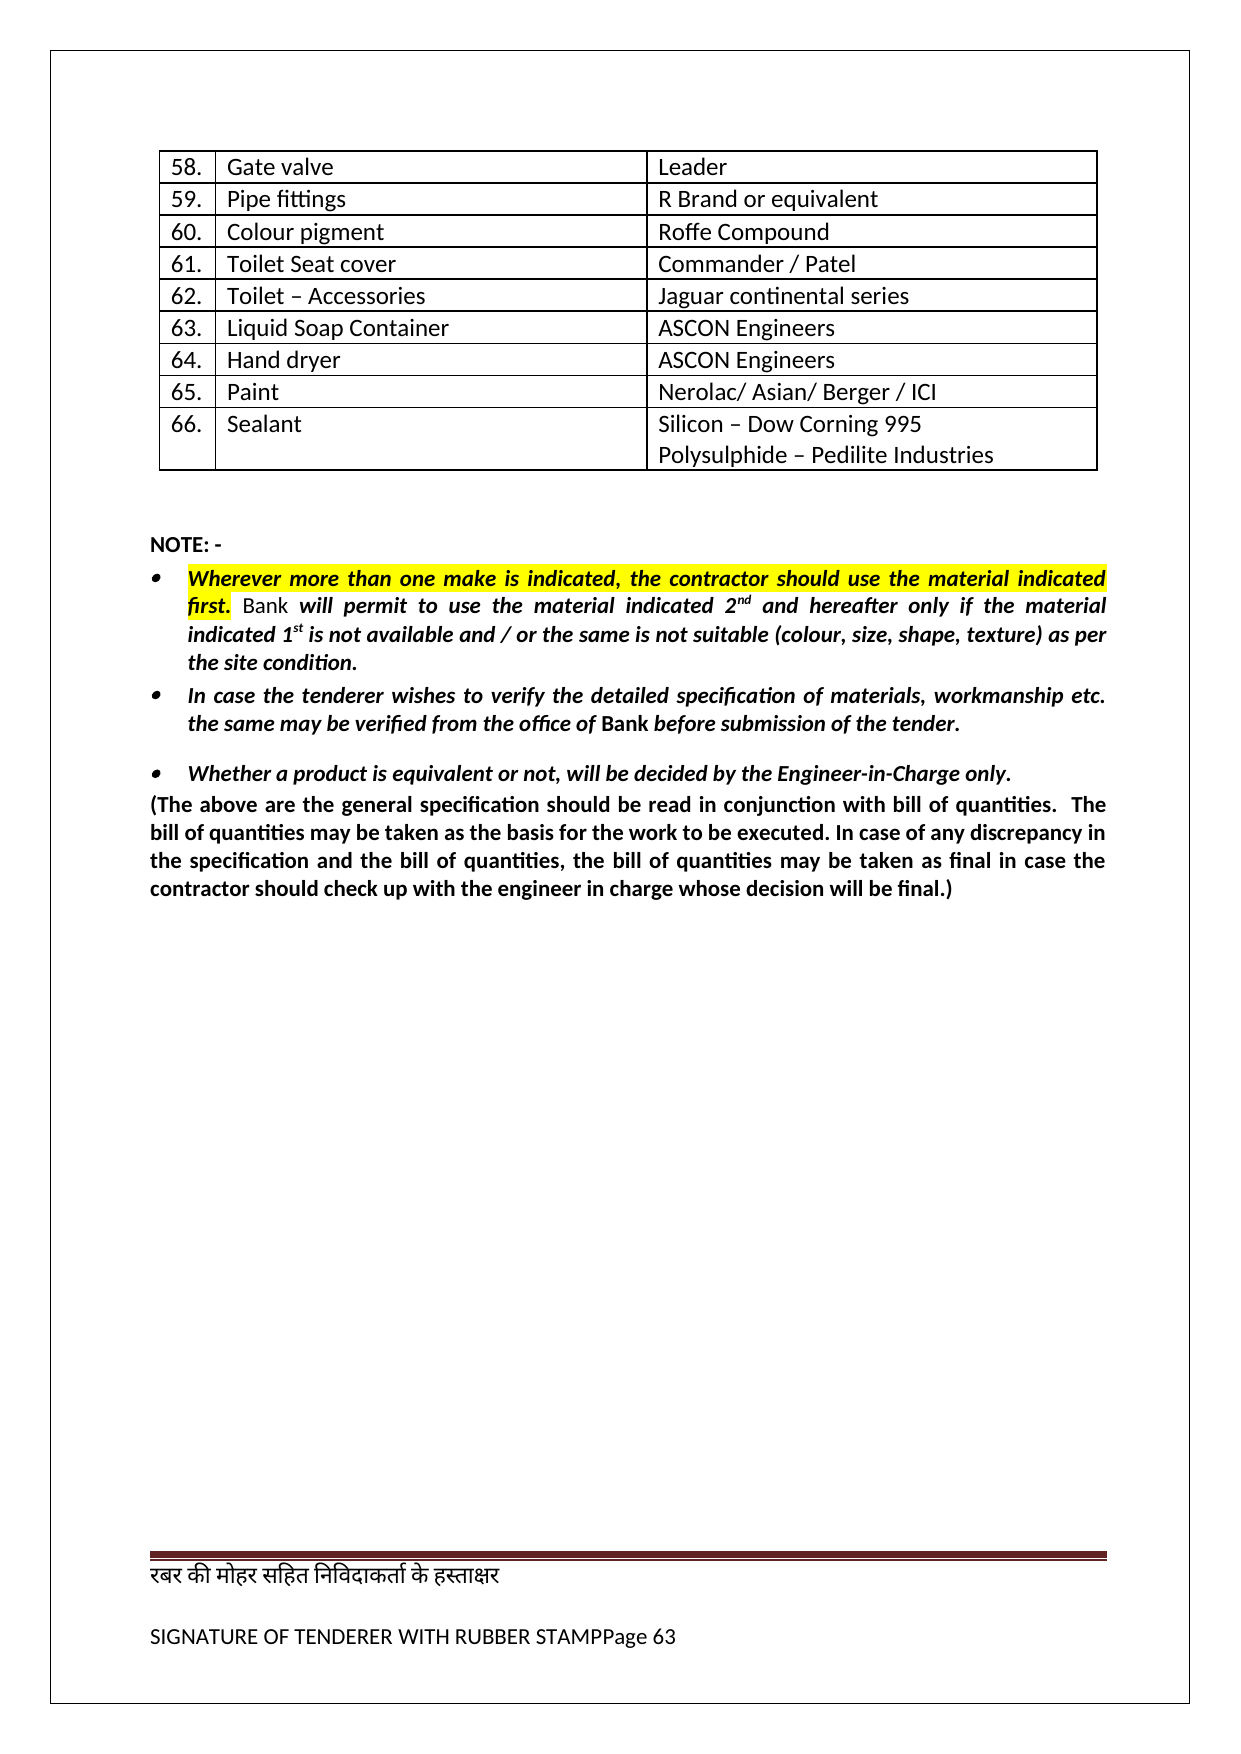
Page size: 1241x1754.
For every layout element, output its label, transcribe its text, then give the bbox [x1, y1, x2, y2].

table_cell Liquid Soap Container [216, 312, 646, 342]
table_cell ASCON Engineers [648, 312, 1096, 342]
table_cell Jaguar continental series [648, 280, 1096, 310]
table_cell [160, 344, 215, 374]
table_cell R Brand or equivalent [648, 184, 1096, 214]
table_cell [160, 184, 215, 214]
table_cell [160, 376, 215, 407]
table_cell Roffe Compound [648, 216, 1096, 246]
table_cell ASCON Engineers [648, 344, 1096, 374]
table_cell Silicon – Dow Corning 995 Polysulphide – Pedilite Industries [648, 408, 1096, 469]
table_cell Paint [216, 376, 646, 407]
table_cell [160, 408, 215, 469]
table_cell Toilet – Accessories [216, 280, 646, 310]
table_cell Toilet Seat cover [216, 248, 646, 278]
table_cell Gate valve [216, 152, 646, 182]
table_cell Hand dryer [216, 344, 646, 374]
list In case the tenderer wishes to verify the detailed specification of materials, workmanship etc. the same may be verified from the office of Bank before submission of the tender. [150, 681, 1107, 737]
text NOTE: - [150, 531, 1107, 558]
table_cell [160, 152, 215, 182]
table_cell Sealant [216, 408, 646, 469]
table_cell Colour pigment [216, 216, 646, 246]
text (The above are the general specification should be read in conjunction with bill of quantities. The bill of quantities may be taken as the basis for the work to be executed. In case of any discrepancy in the specification and the bill of quantities, the bill of quantities may be taken as final in case the contractor should check up with the engineer in charge whose decision will be final.) [150, 790, 1107, 902]
list Wherever more than one make is indicated, the contractor should use the material indicated first. Bank will permit to use the material indicated 2nd and hereafter only if the material indicated 1st is not available and / or the same is not suitable (colour, size, shape, texture) as per the site condition. [150, 564, 1107, 676]
table_cell Pipe fittings [216, 184, 646, 214]
table_cell Nerolac/ Asian/ Berger / ICI [648, 376, 1096, 407]
list Whether a product is equivalent or not, will be decided by the Engineer-in-Charge only. [150, 759, 1107, 788]
table_cell [160, 280, 215, 310]
table_cell Commander / Patel [648, 248, 1096, 278]
table_cell [160, 248, 215, 278]
table_cell [160, 312, 215, 342]
table_cell [160, 216, 215, 246]
table_cell Leader [648, 152, 1096, 182]
